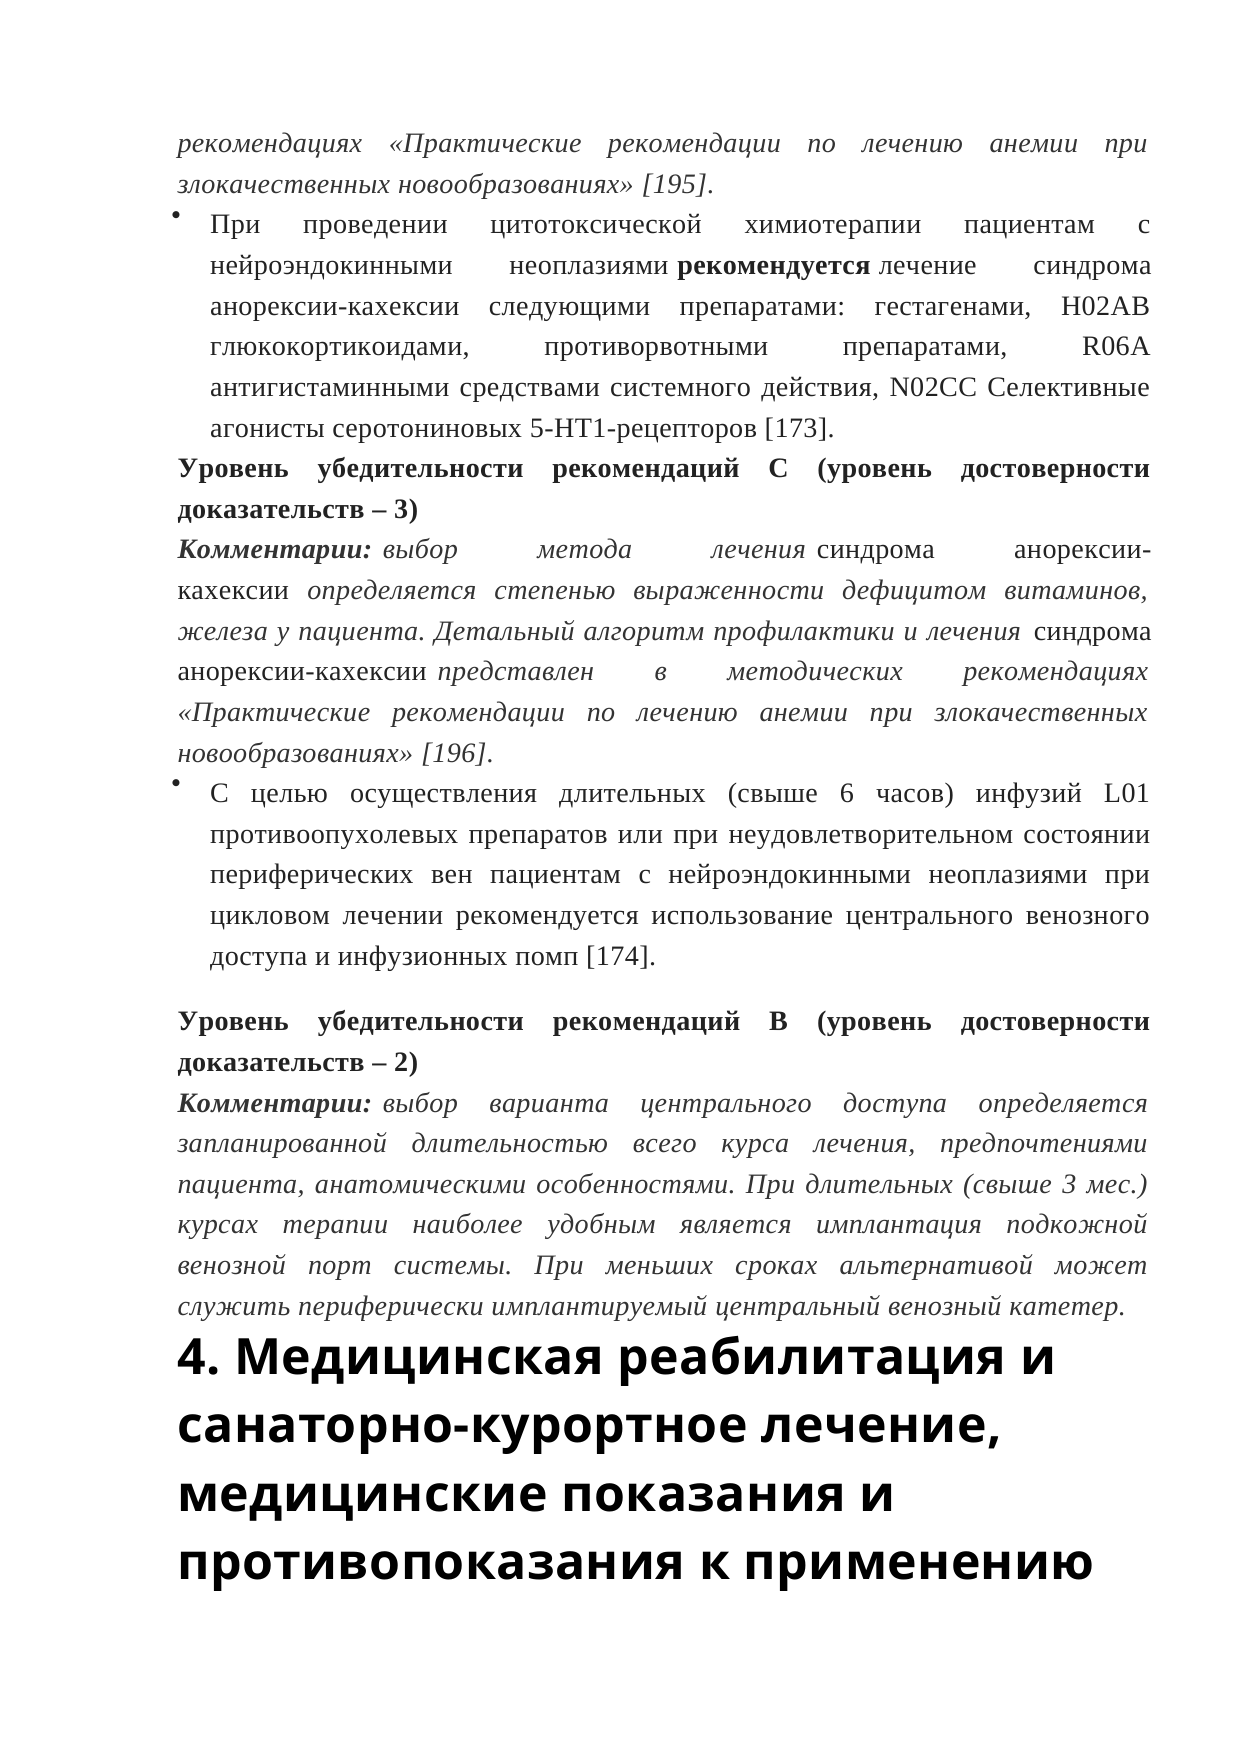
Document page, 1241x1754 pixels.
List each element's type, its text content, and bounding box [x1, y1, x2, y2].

list При проведении цитотоксической химиотерапии пациентам с нейроэндокинными неоплазиями рекомендуется лечение синдрома анорексии-кахексии следующими препаратами: гестагенами, H02AB глюкокортикоидами, противорвотными препаратами, R06A антигистаминными средствами системного действия, N02CC Селективные агонисты серотониновых 5-HT1-рецепторов [173]. [172, 199, 1152, 443]
text Комментарии: выбор варианта центрального доступа определяется запланированной длительностью всего курса лечения, предпочтениями пациента, анатомическими особенностями. При длительных (свыше 3 мес.) курсах терапии наиболее удобным является имплантация подкожной венозной порт системы. При меньших сроках альтернативой может служить периферически имплантируемый центральный венозный катетер. [177, 1077, 1152, 1321]
list С целью осуществления длительных (свыше 6 часов) инфузий L01 противоопухолевых препаратов или при неудовлетворительном состоянии периферических вен пациентам с нейроэндокинными неоплазиями при цикловом лечении рекомендуется использование центрального венозного доступа и инфузионных помп [174]. [172, 768, 1152, 971]
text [177, 118, 1152, 199]
text Уровень убедительности рекомендаций C (уровень достоверности доказательств – 3) [177, 443, 1152, 524]
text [177, 1321, 1152, 1594]
text Комментарии: выбор метода лечения синдрома анорексии-кахексии определяется степенью выраженности дефицитом витаминов, железа у пациента. Детальный алгоритм профилактики и лечения синдрома анорексии-кахексии представлен в методических рекомендациях «Практические рекомендации по лечению анемии при злокачественных новообразованиях» [196]. [177, 524, 1152, 768]
text Уровень убедительности рекомендаций B (уровень достоверности доказательств – 2) [177, 996, 1152, 1077]
